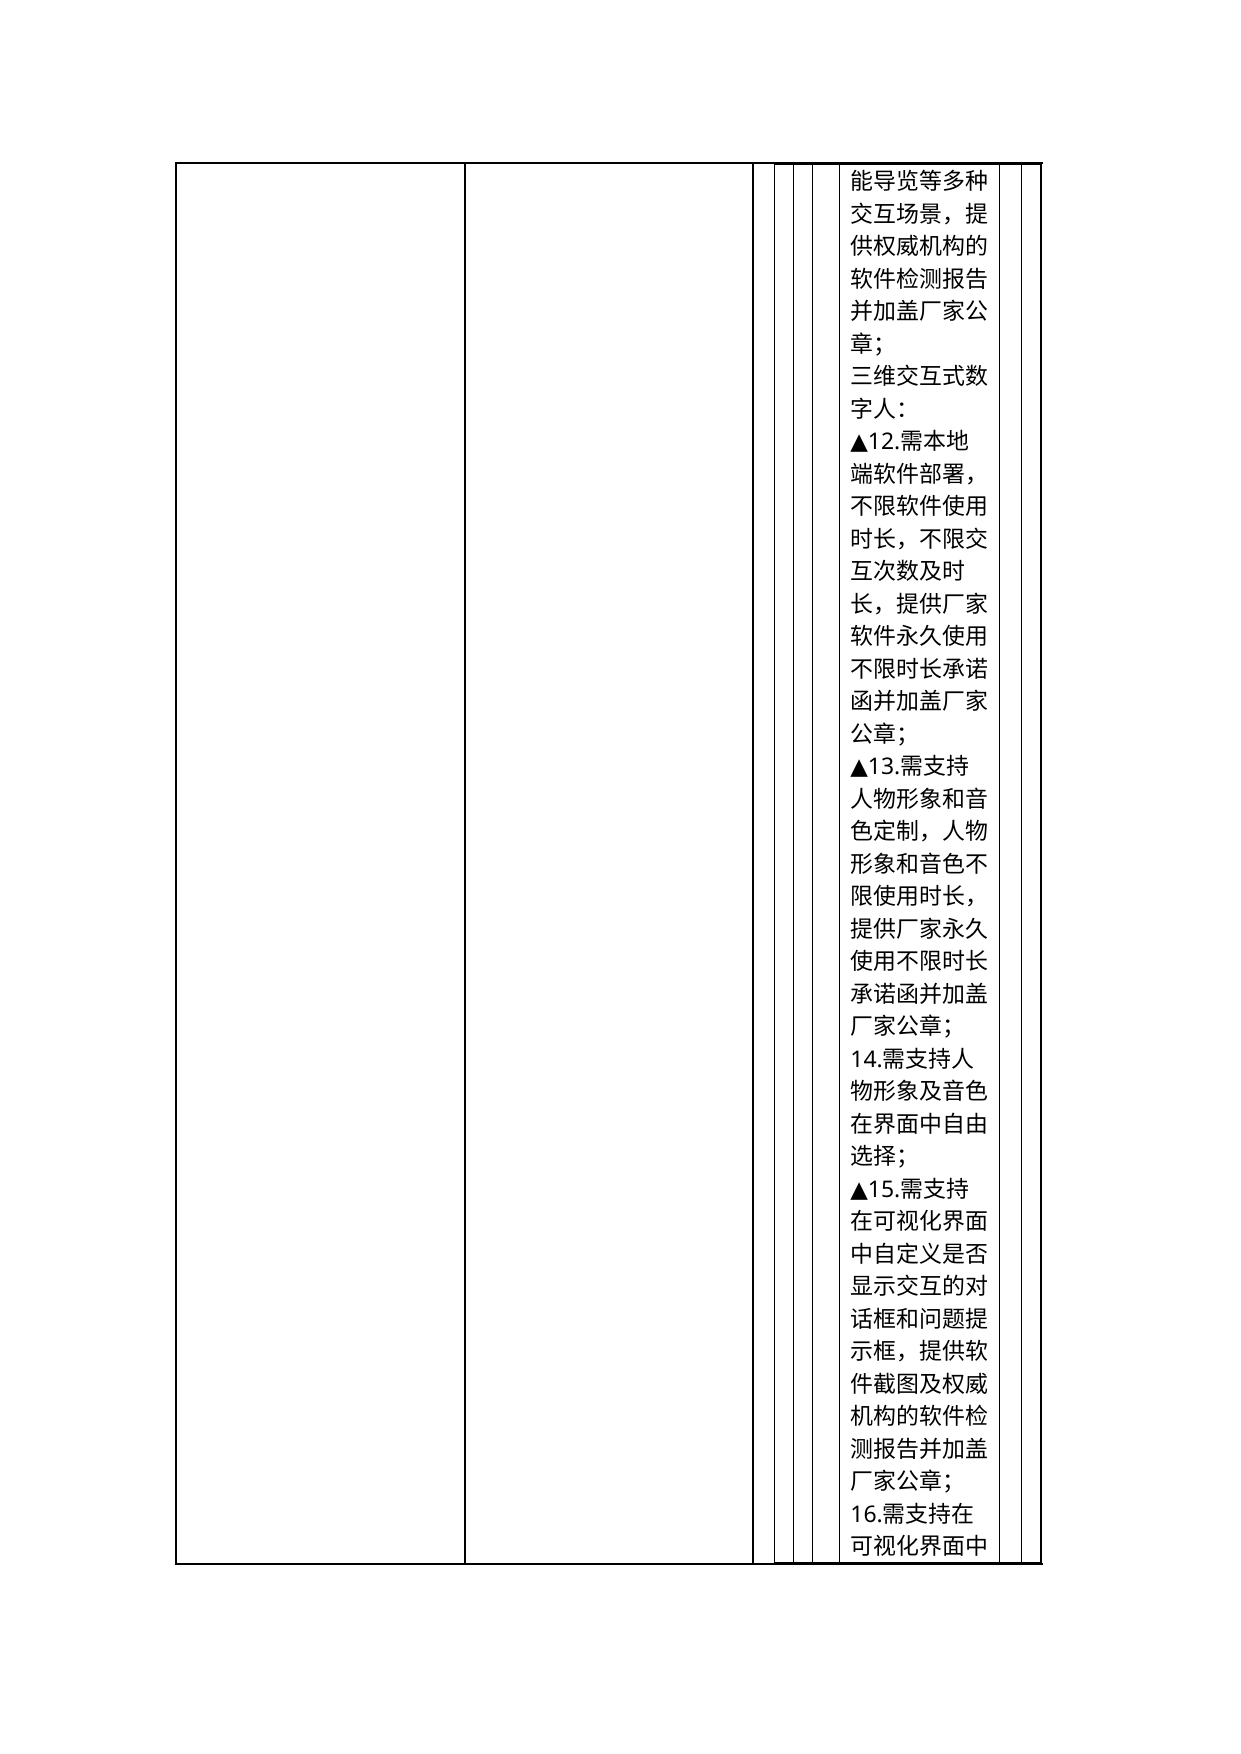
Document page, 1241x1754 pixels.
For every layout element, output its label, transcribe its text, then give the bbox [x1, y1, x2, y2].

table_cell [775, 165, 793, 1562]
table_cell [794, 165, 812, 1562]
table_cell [840, 165, 999, 1562]
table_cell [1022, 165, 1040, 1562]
table_cell [466, 164, 752, 1563]
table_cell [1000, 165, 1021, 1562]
table_cell 1 [177, 164, 464, 1563]
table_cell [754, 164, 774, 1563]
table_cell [813, 165, 839, 1562]
